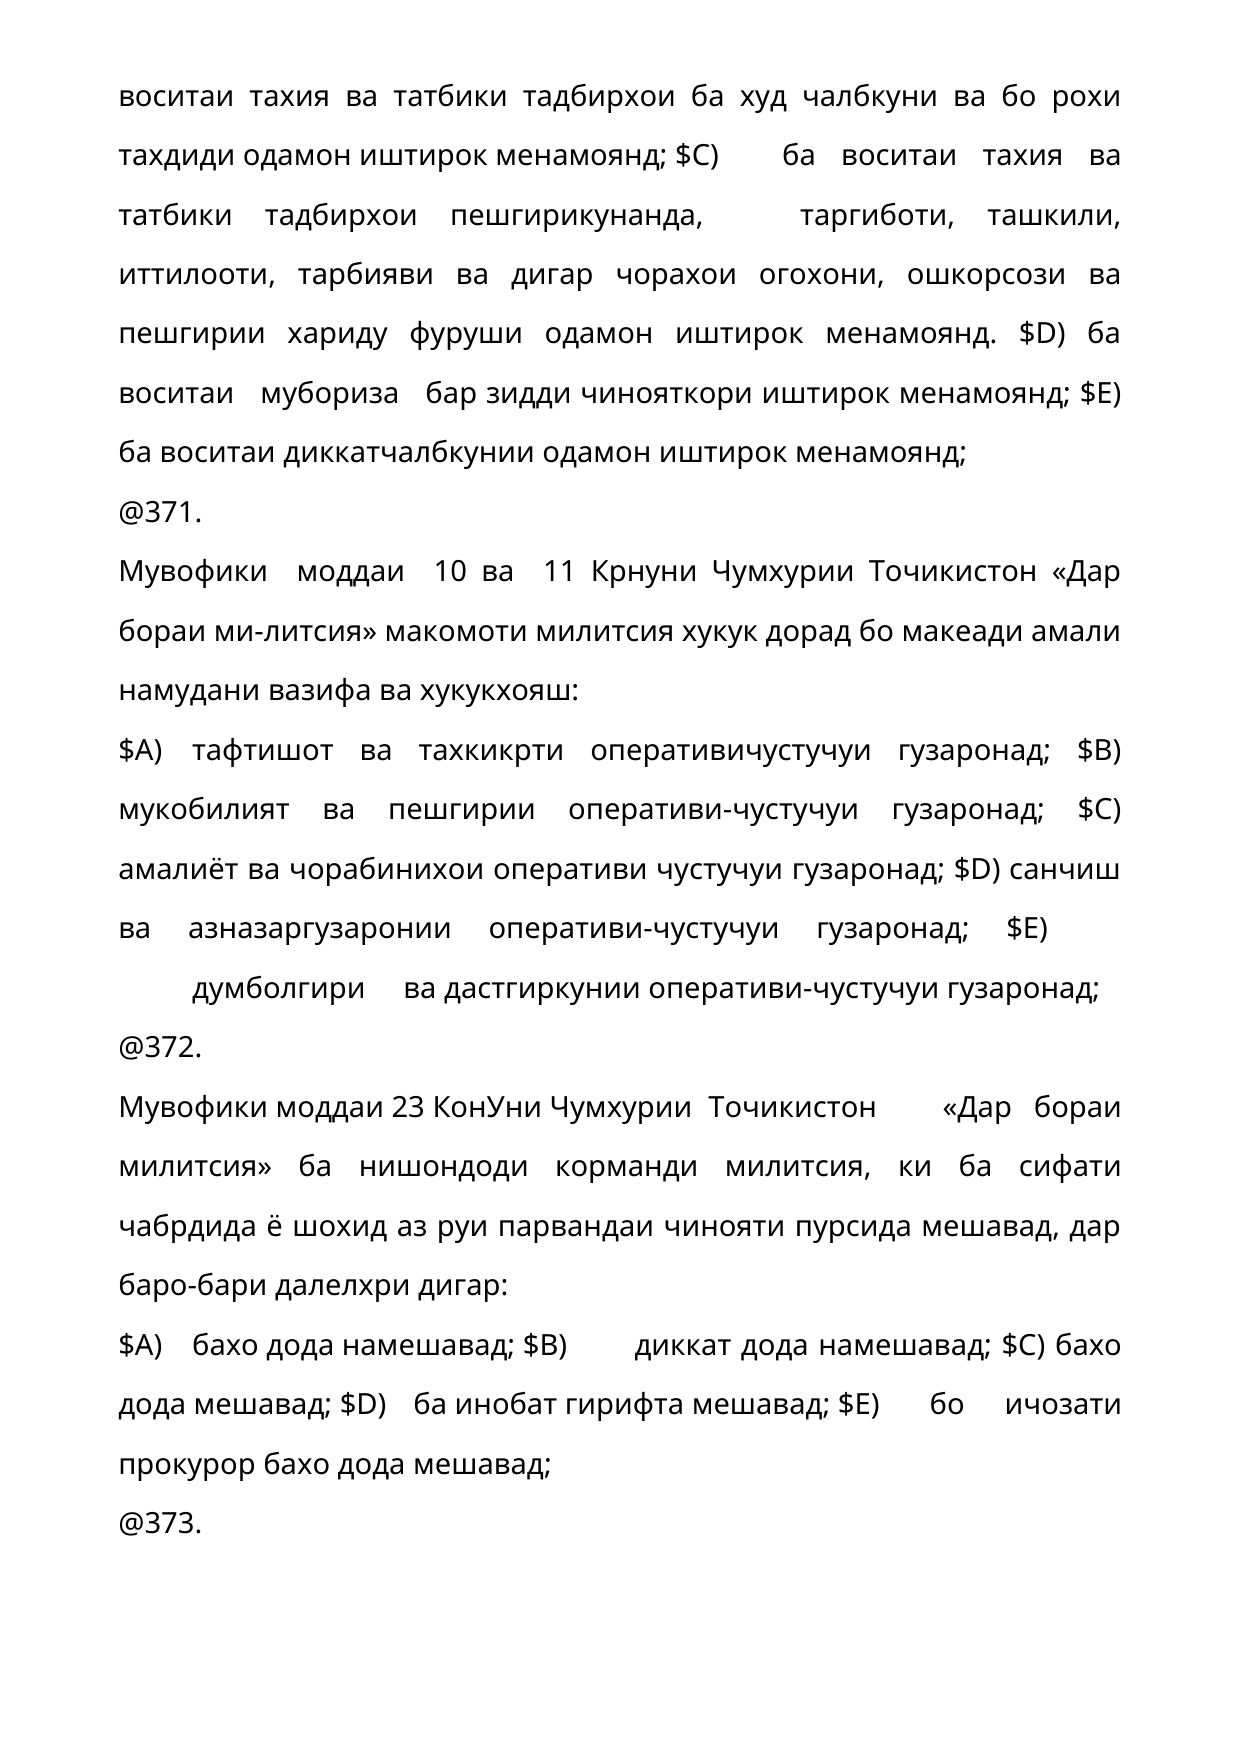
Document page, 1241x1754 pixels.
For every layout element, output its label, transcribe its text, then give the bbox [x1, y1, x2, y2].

text $A) бахо дода намешавад; $B) диккат дода намешавад; $C) бахо дода мешавад; $D) ба инобат гирифта мешавад; $Е) бо ичозати прокурор бахо дода мешавад; [118, 1324, 1122, 1483]
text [118, 75, 1122, 471]
text Мувофики моддаи 10 ва 11 Крнуни Чумхурии Точикистон «Дар бораи ми-литсия» макомоти милитсия хукук дорад бо макеади амали намудани вазифа ва хукукхояш: [118, 551, 1122, 709]
text $A) тафтишот ва тахкикрти оперативичустучуи гузаронад; $B) мукобилият ва пешгирии оперативи-чустучуи гузаронад; $C) амалиёт ва чорабинихои оперативи чустучуи гузаронад; $D) санчиш ва азназаргузаронии оперативи-чустучуи гузаронад; $Е) думболгири ва дастгиркунии оперативи-чустучуи гузаронад; [118, 729, 1122, 1007]
text @373. [118, 1502, 1122, 1542]
text Мувофики моддаи 23 КонУни Чумхурии Точикистон «Дар бораи милитсия» ба нишондоди корманди милитсия, ки ба сифати чабрдида ё шохид аз руи парвандаи чинояти пурсида мешавад, дар баро-бари далелхри дигар: [118, 1086, 1122, 1304]
text @372. [118, 1027, 1122, 1066]
text @371. [118, 491, 1122, 531]
